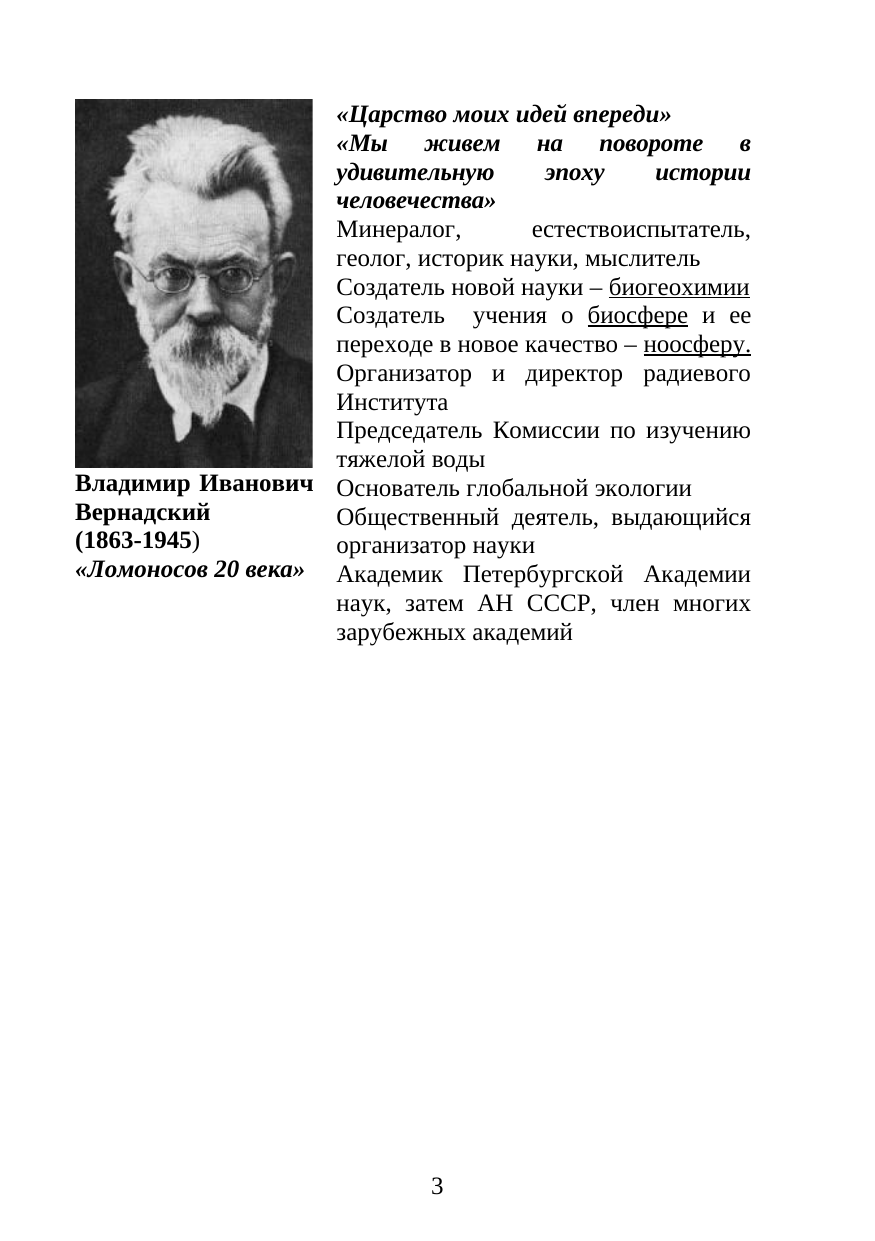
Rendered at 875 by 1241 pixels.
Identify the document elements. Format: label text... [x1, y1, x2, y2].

table_header «Царство моих идей впереди» «Мы живем на повороте в удивительную эпоху истории человечества» Минералог, естествоиспытатель, геолог, историк науки, мыслитель Создатель новой науки – биогеохимии Создатель учения о биосфере и ее переходе в новое качество – ноосферу. Организатор и директор радиевого Института Председатель Комиссии по изучению тяжелой воды Основатель глобальной экологии Общественный деятель, выдающийся организатор науки Академик Петербургской Академии наук, затем АН СССР, член многих зарубежных академий [325, 99, 762, 674]
table_header Владимир Иванович Вернадский (1863-1945) «Ломоносов 20 века» [64, 99, 325, 674]
picture [75, 99, 313, 468]
